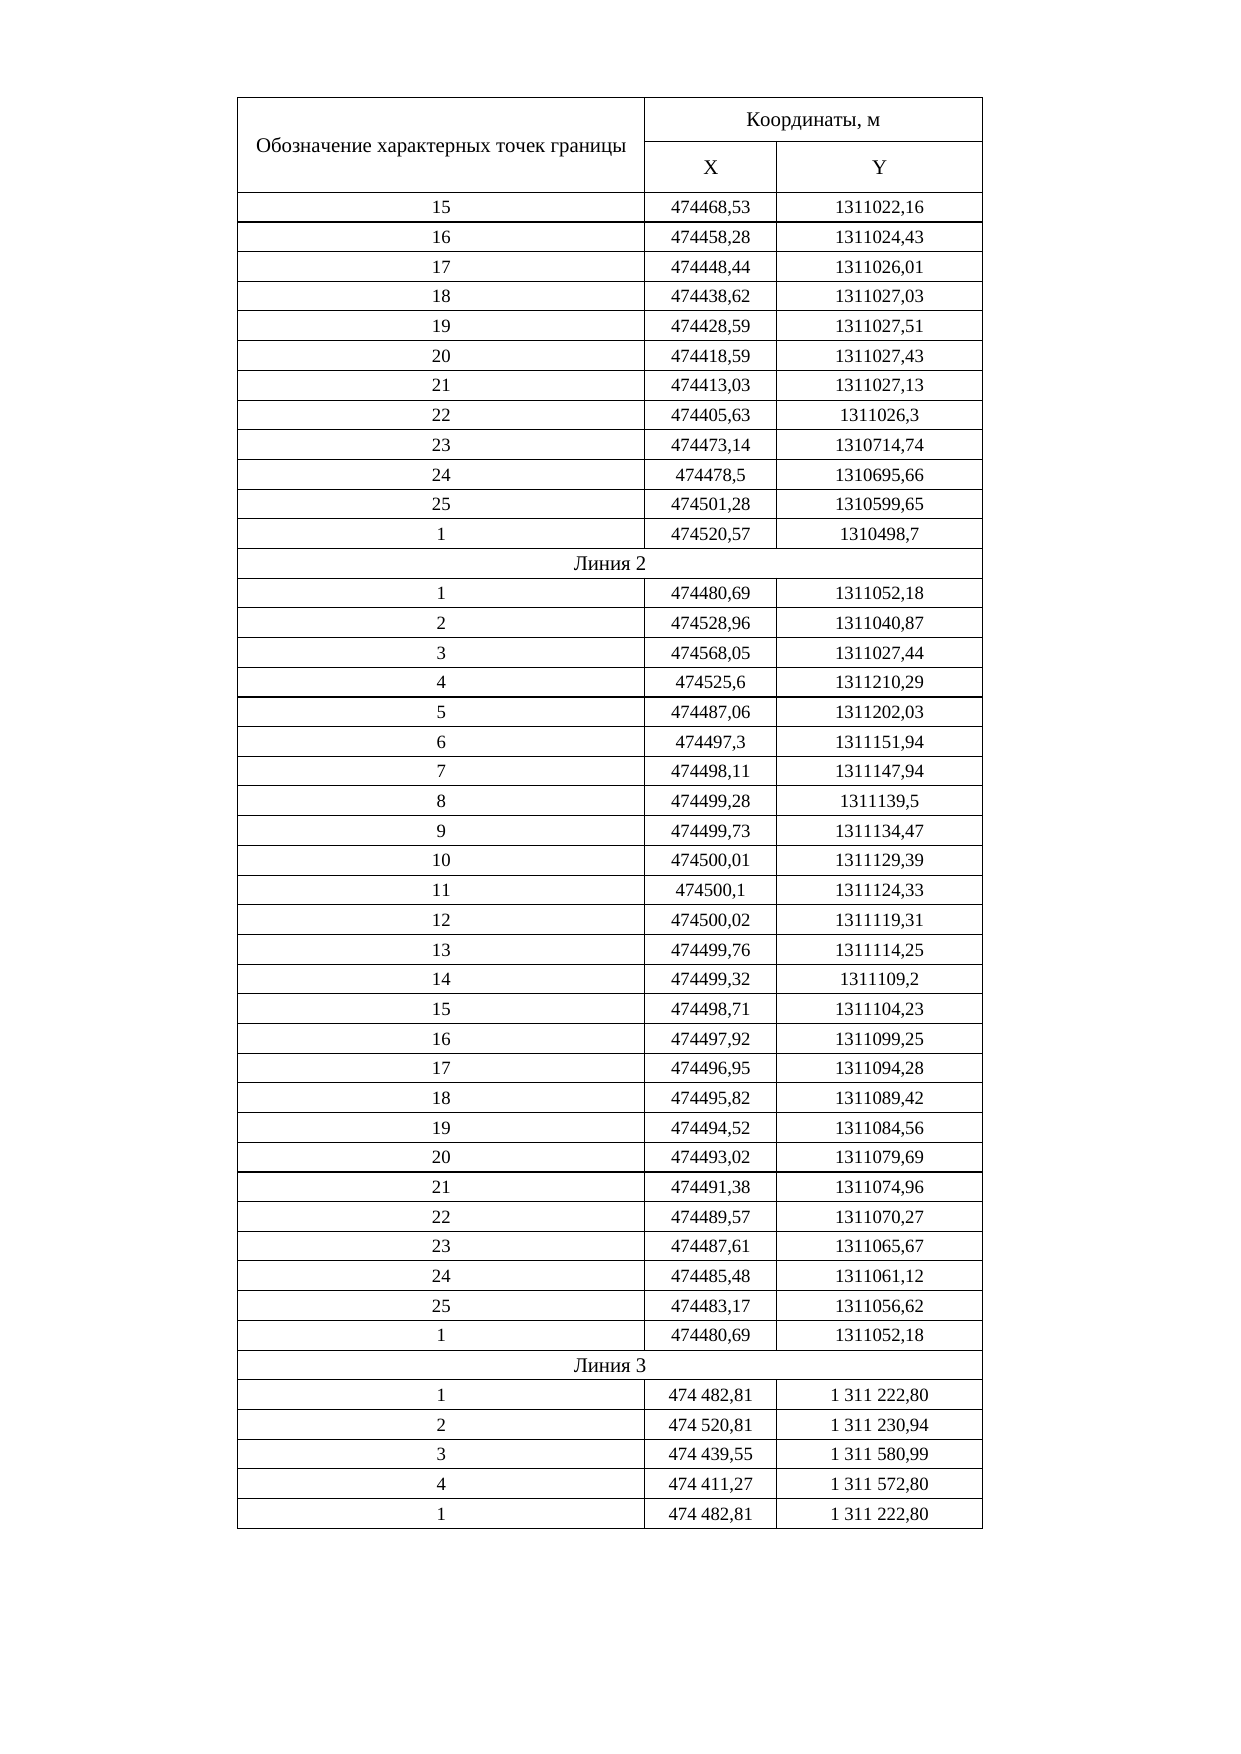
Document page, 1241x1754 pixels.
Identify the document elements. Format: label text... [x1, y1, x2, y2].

table_cell 19 [238, 311, 644, 340]
table_cell 21 [238, 1173, 644, 1201]
table_cell 23 [238, 1232, 644, 1260]
table_cell 12 [238, 905, 644, 934]
table_cell 474428,59 [645, 311, 776, 340]
table_cell 1311024,43 [777, 223, 982, 251]
table_cell 1310498,7 [777, 519, 982, 548]
table_cell 474496,95 [645, 1054, 776, 1082]
table_cell 1 [238, 579, 644, 607]
table_cell 24 [238, 1261, 644, 1290]
table_cell 1311074,96 [777, 1173, 982, 1201]
table_cell 4 [238, 1469, 644, 1498]
table_cell 4 [238, 668, 644, 696]
table_cell 474489,57 [645, 1202, 776, 1231]
table_cell 1311129,39 [777, 846, 982, 874]
table_cell 474 520,81 [645, 1410, 776, 1438]
table_cell 16 [238, 1024, 644, 1053]
table_cell 1311027,44 [777, 638, 982, 667]
table_cell 1 311 230,94 [777, 1410, 982, 1438]
table_cell 1311056,62 [777, 1291, 982, 1320]
table_cell 18 [238, 1083, 644, 1112]
table_cell 3 [238, 638, 644, 667]
table_cell 23 [238, 430, 644, 459]
table_cell 17 [238, 252, 644, 281]
table_cell 474480,69 [645, 1321, 776, 1349]
table_cell 8 [238, 786, 644, 815]
table_header Обозначение характерных точек границы [238, 98, 644, 192]
table_cell 1 311 580,99 [777, 1440, 982, 1468]
table_cell 10 [238, 846, 644, 874]
table_cell 1311052,18 [777, 579, 982, 607]
table_cell 474418,59 [645, 341, 776, 370]
table_cell Линия 3 [238, 1351, 982, 1379]
table_cell 1311151,94 [777, 727, 982, 756]
table_cell 474473,14 [645, 430, 776, 459]
table_cell 474500,02 [645, 905, 776, 934]
table_cell 22 [238, 401, 644, 429]
table_cell 1311202,03 [777, 698, 982, 726]
table_cell 1311099,25 [777, 1024, 982, 1053]
table_cell 1311109,2 [777, 965, 982, 993]
table_cell 1310714,74 [777, 430, 982, 459]
table_cell 3 [238, 1440, 644, 1468]
table_cell X [645, 142, 776, 192]
table_cell 1311147,94 [777, 757, 982, 785]
table_cell 1311070,27 [777, 1202, 982, 1231]
table_cell 1310599,65 [777, 490, 982, 518]
table_cell 1311027,51 [777, 311, 982, 340]
table_cell 1311114,25 [777, 935, 982, 963]
table_cell 474494,52 [645, 1113, 776, 1142]
table_cell 20 [238, 341, 644, 370]
table_cell 1311022,16 [777, 193, 982, 221]
table_cell 474497,3 [645, 727, 776, 756]
table_cell 1311089,42 [777, 1083, 982, 1112]
table_cell 25 [238, 1291, 644, 1320]
table_cell 7 [238, 757, 644, 785]
table_cell 1 [238, 1499, 644, 1528]
table_cell 474487,61 [645, 1232, 776, 1260]
table_cell Y [777, 142, 982, 192]
table_cell 474458,28 [645, 223, 776, 251]
table_cell 9 [238, 816, 644, 845]
table_cell 474478,5 [645, 460, 776, 488]
table_cell 1311065,67 [777, 1232, 982, 1260]
table_cell 1311079,69 [777, 1143, 982, 1171]
table_cell 474468,53 [645, 193, 776, 221]
table_cell 1311027,03 [777, 282, 982, 310]
table_cell 6 [238, 727, 644, 756]
table_cell 474480,69 [645, 579, 776, 607]
table_cell 1 [238, 519, 644, 548]
table_cell 474487,06 [645, 698, 776, 726]
table_cell 1311134,47 [777, 816, 982, 845]
table_cell 1311119,31 [777, 905, 982, 934]
table_cell 1311104,23 [777, 994, 982, 1023]
table_cell 474500,1 [645, 876, 776, 904]
table_cell 474498,71 [645, 994, 776, 1023]
table_cell 474485,48 [645, 1261, 776, 1290]
table_cell 474499,28 [645, 786, 776, 815]
table_cell 474568,05 [645, 638, 776, 667]
table_cell 474438,62 [645, 282, 776, 310]
table_cell 1311061,12 [777, 1261, 982, 1290]
table_cell 474498,11 [645, 757, 776, 785]
table_cell 474493,02 [645, 1143, 776, 1171]
table_cell 2 [238, 608, 644, 637]
table_cell 474528,96 [645, 608, 776, 637]
table_cell 1311052,18 [777, 1321, 982, 1349]
table_cell 16 [238, 223, 644, 251]
table_cell 1311094,28 [777, 1054, 982, 1082]
table_cell 1 311 222,80 [777, 1499, 982, 1528]
table_cell 15 [238, 193, 644, 221]
table_cell 1311084,56 [777, 1113, 982, 1142]
table_cell 474413,03 [645, 371, 776, 399]
table_cell 474501,28 [645, 490, 776, 518]
table_cell 20 [238, 1143, 644, 1171]
table_cell 25 [238, 490, 644, 518]
table_cell 474 411,27 [645, 1469, 776, 1498]
table_cell 1310695,66 [777, 460, 982, 488]
table_cell 474525,6 [645, 668, 776, 696]
table_cell 1 311 222,80 [777, 1380, 982, 1409]
table_cell 24 [238, 460, 644, 488]
table_cell 21 [238, 371, 644, 399]
table_cell 1311026,3 [777, 401, 982, 429]
table_cell 1311040,87 [777, 608, 982, 637]
table_cell 474483,17 [645, 1291, 776, 1320]
table_cell 2 [238, 1410, 644, 1438]
table_cell 13 [238, 935, 644, 963]
table_cell 22 [238, 1202, 644, 1231]
table_cell 474 482,81 [645, 1499, 776, 1528]
table_header Координаты, м [645, 98, 982, 141]
table_cell 474499,76 [645, 935, 776, 963]
table_cell 474448,44 [645, 252, 776, 281]
table_cell 474 482,81 [645, 1380, 776, 1409]
table_cell 474405,63 [645, 401, 776, 429]
table_cell 1311027,13 [777, 371, 982, 399]
table_cell 1 311 572,80 [777, 1469, 982, 1498]
table_cell 18 [238, 282, 644, 310]
table_cell 19 [238, 1113, 644, 1142]
table_cell 1311210,29 [777, 668, 982, 696]
table_cell 5 [238, 698, 644, 726]
table_cell 474499,73 [645, 816, 776, 845]
table_cell 1311124,33 [777, 876, 982, 904]
table_cell 1311139,5 [777, 786, 982, 815]
table_cell 474 439,55 [645, 1440, 776, 1468]
table_cell 474499,32 [645, 965, 776, 993]
table_cell 1311026,01 [777, 252, 982, 281]
table_cell 1 [238, 1321, 644, 1349]
table_cell 1311027,43 [777, 341, 982, 370]
table_cell 17 [238, 1054, 644, 1082]
table_cell 15 [238, 994, 644, 1023]
table_cell Линия 2 [238, 549, 982, 578]
table_cell 474500,01 [645, 846, 776, 874]
table_cell 474495,82 [645, 1083, 776, 1112]
table_cell 474491,38 [645, 1173, 776, 1201]
table_cell 474520,57 [645, 519, 776, 548]
table_cell 474497,92 [645, 1024, 776, 1053]
table_cell 14 [238, 965, 644, 993]
table_cell 11 [238, 876, 644, 904]
table_cell 1 [238, 1380, 644, 1409]
